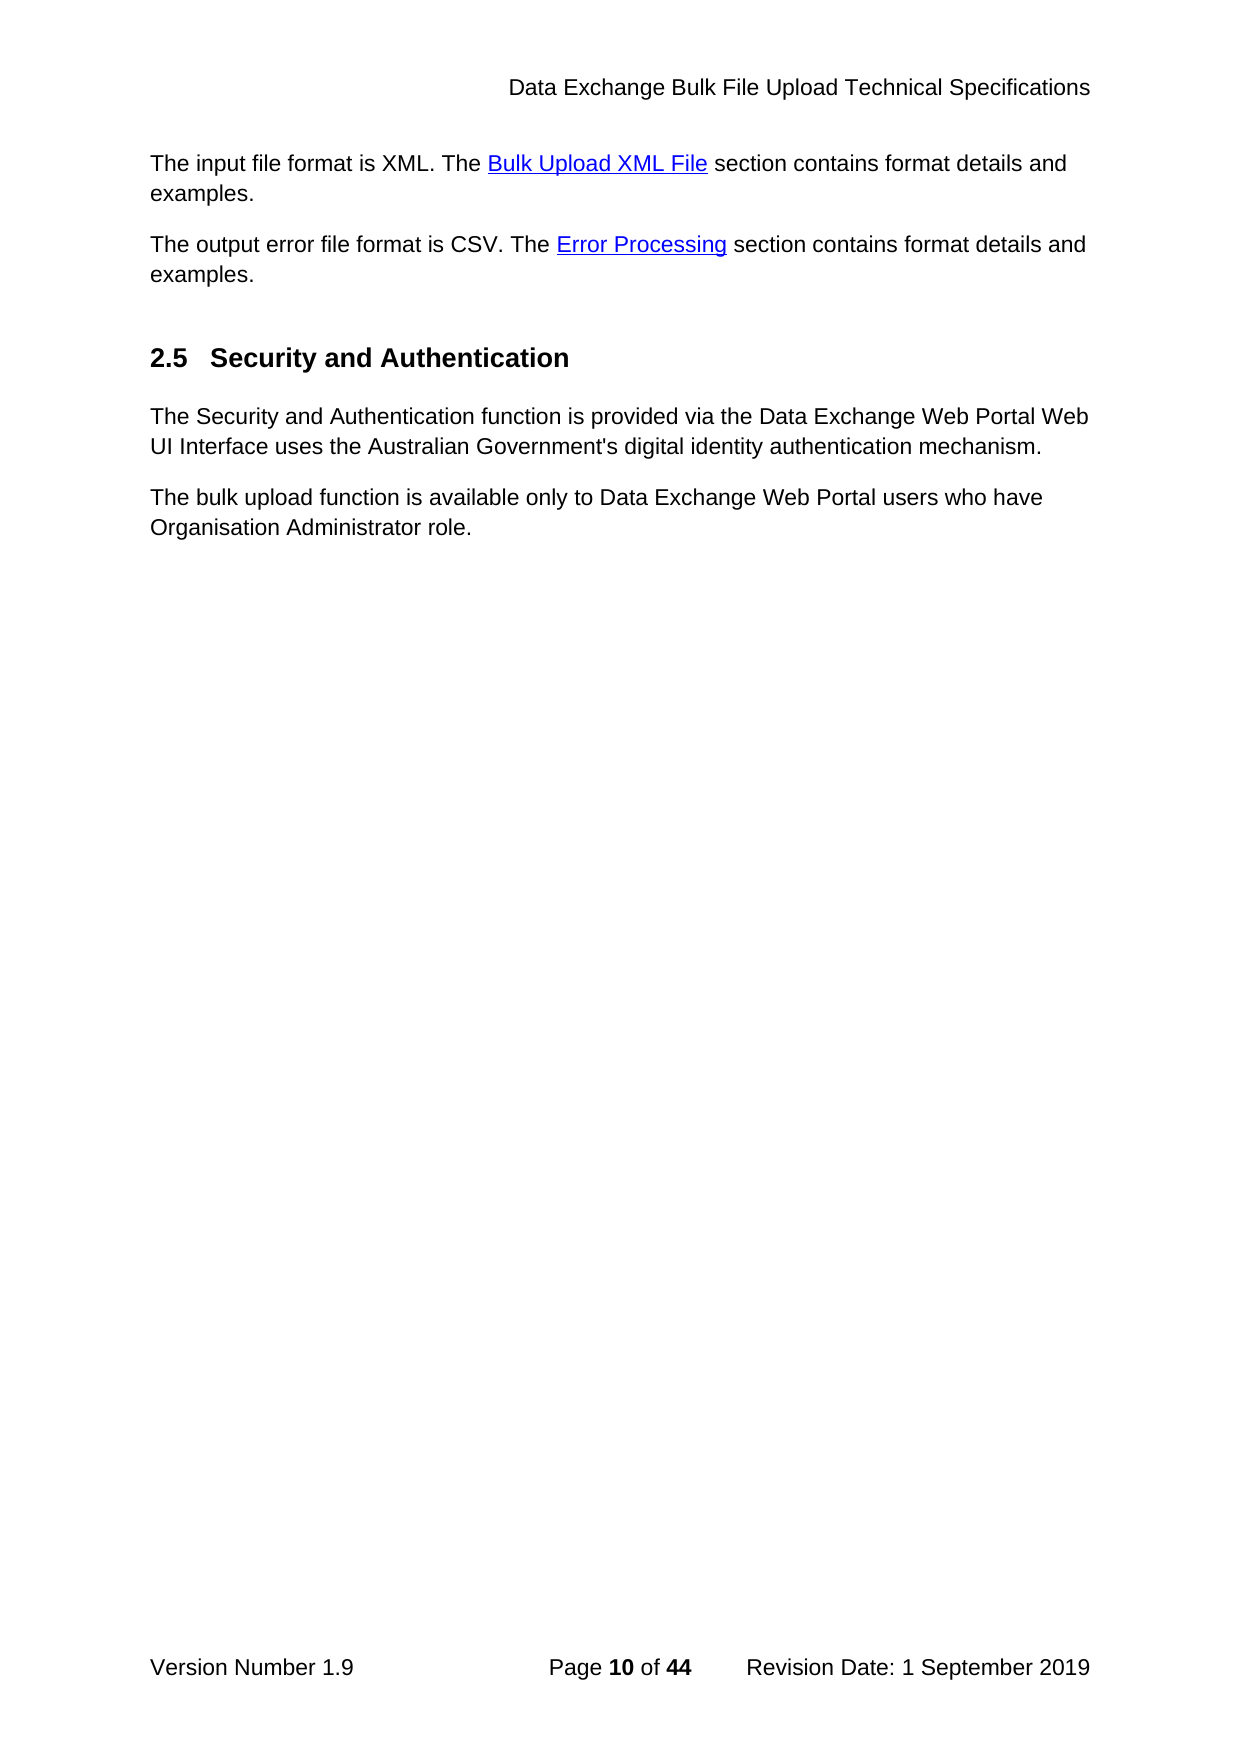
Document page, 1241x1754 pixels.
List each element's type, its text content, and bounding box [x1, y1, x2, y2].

text The input file format is XML. The Bulk Upload XML File section contains format details and examples. [150, 150, 1090, 207]
text The bulk upload function is available only to Data Exchange Web Portal users who have Organisation Administrator role. [150, 484, 1090, 540]
text The output error file format is CSV. The Error Processing section contains format details and examples. [150, 231, 1090, 288]
text The Security and Authentication function is provided via the Data Exchange Web Portal Web UI Interface uses the Australian Government's digital identity authentication mechanism. [150, 403, 1090, 459]
subtitle Security and Authentication [150, 342, 1090, 373]
